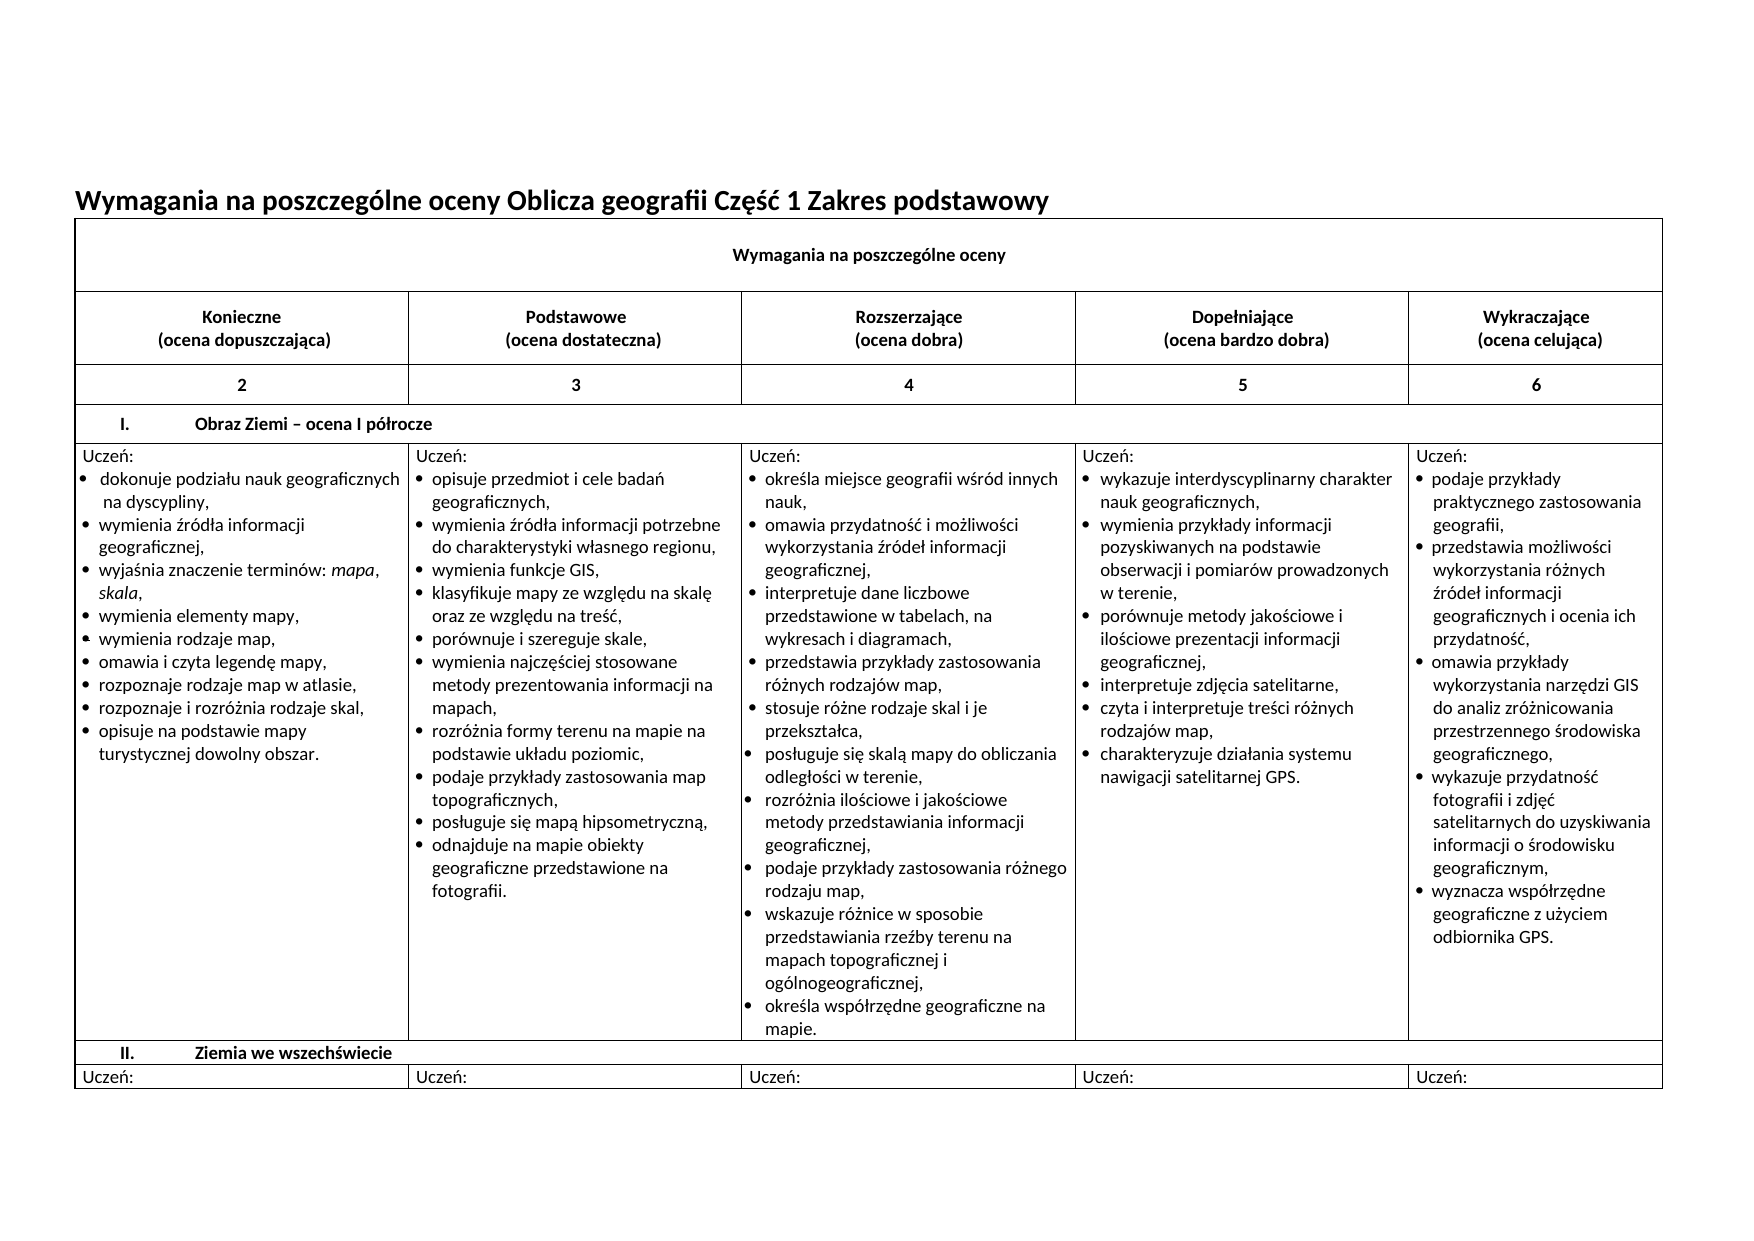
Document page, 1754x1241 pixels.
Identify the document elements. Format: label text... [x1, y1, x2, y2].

table_cell 6 [1409, 365, 1662, 403]
table_cell 3 [409, 365, 741, 403]
table_cell Uczeń: opisuje przedmiot i cele badań geograficznych, wymienia źródła informacji potrzebne do charakterystyki własnego regionu, wymienia funkcje GIS, klasyfikuje mapy ze względu na skalę oraz ze względu na treść, porównuje i szereguje skale, wymienia najczęściej stosowane metody prezentowania informacji na mapach, rozróżnia formy terenu na mapie na podstawie układu poziomic, podaje przykłady zastosowania map topograficznych, posługuje się mapą hipsometryczną, odnajduje na mapie obiekty geograficzne przedstawione na fotografii. [409, 444, 741, 1040]
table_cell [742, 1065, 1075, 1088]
table_cell Podstawowe (ocena dostateczna) [409, 292, 741, 364]
table_cell Wykraczające (ocena celująca) [1409, 292, 1662, 364]
table_cell Uczeń: podaje przykłady praktycznego zastosowania geografii, przedstawia możliwości wykorzystania różnych źródeł informacji geograficznych i ocenia ich przydatność, omawia przykłady wykorzystania narzędzi GIS do analiz zróżnicowania przestrzennego środowiska geograficznego, wykazuje przydatność fotografii i zdjęć satelitarnych do uzyskiwania informacji o środowisku geograficznym, wyznacza współrzędne geograficzne z użyciem odbiornika GPS. [1409, 444, 1662, 1040]
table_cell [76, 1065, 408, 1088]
table_cell Uczeń: dokonuje podziału nauk geograficznych na dyscypliny, wymienia źródła informacji geograficznej, wyjaśnia znaczenie terminów: mapa, skala, wymienia elementy mapy, wymienia rodzaje map, omawia i czyta legendę mapy, rozpoznaje rodzaje map w atlasie, rozpoznaje i rozróżnia rodzaje skal, opisuje na podstawie mapy turystycznej dowolny obszar. [76, 444, 408, 1040]
table_cell Konieczne (ocena dopuszczająca) [76, 292, 408, 364]
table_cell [1409, 1065, 1662, 1088]
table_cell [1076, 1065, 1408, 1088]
table_cell Ziemia we wszechświecie [76, 1041, 1662, 1064]
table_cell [409, 1065, 741, 1088]
table_header Wymagania na poszczególne oceny [76, 219, 1662, 291]
table_cell Dopełniające (ocena bardzo dobra) [1076, 292, 1408, 364]
table_cell Rozszerzające (ocena dobra) [742, 292, 1075, 364]
table_cell Uczeń: wykazuje interdyscyplinarny charakter nauk geograficznych, wymienia przykłady informacji pozyskiwanych na podstawie obserwacji i pomiarów prowadzonych w terenie, porównuje metody jakościowe i ilościowe prezentacji informacji geograficznej, interpretuje zdjęcia satelitarne, czyta i interpretuje treści różnych rodzajów map, charakteryzuje działania systemu nawigacji satelitarnej GPS. [1076, 444, 1408, 1040]
table_cell Uczeń: określa miejsce geografii wśród innych nauk, omawia przydatność i możliwości wykorzystania źródeł informacji geograficznej, interpretuje dane liczbowe przedstawione w tabelach, na wykresach i diagramach, przedstawia przykłady zastosowania różnych rodzajów map, stosuje różne rodzaje skal i je przekształca, posługuje się skalą mapy do obliczania odległości w terenie, rozróżnia ilościowe i jakościowe metody przedstawiania informacji geograficznej, podaje przykłady zastosowania różnego rodzaju map, wskazuje różnice w sposobie przedstawiania rzeźby terenu na mapach topograficznej i ogólnogeograficznej, określa współrzędne geograficzne na mapie. [742, 444, 1075, 1040]
text Wymagania na poszczególne oceny Oblicza geografii Część 1 Zakres podstawowy [75, 182, 1679, 217]
table_cell 4 [742, 365, 1075, 403]
table_cell 2 [76, 365, 408, 403]
table_cell Obraz Ziemi – ocena I półrocze [76, 405, 1662, 443]
table_cell 5 [1076, 365, 1408, 403]
